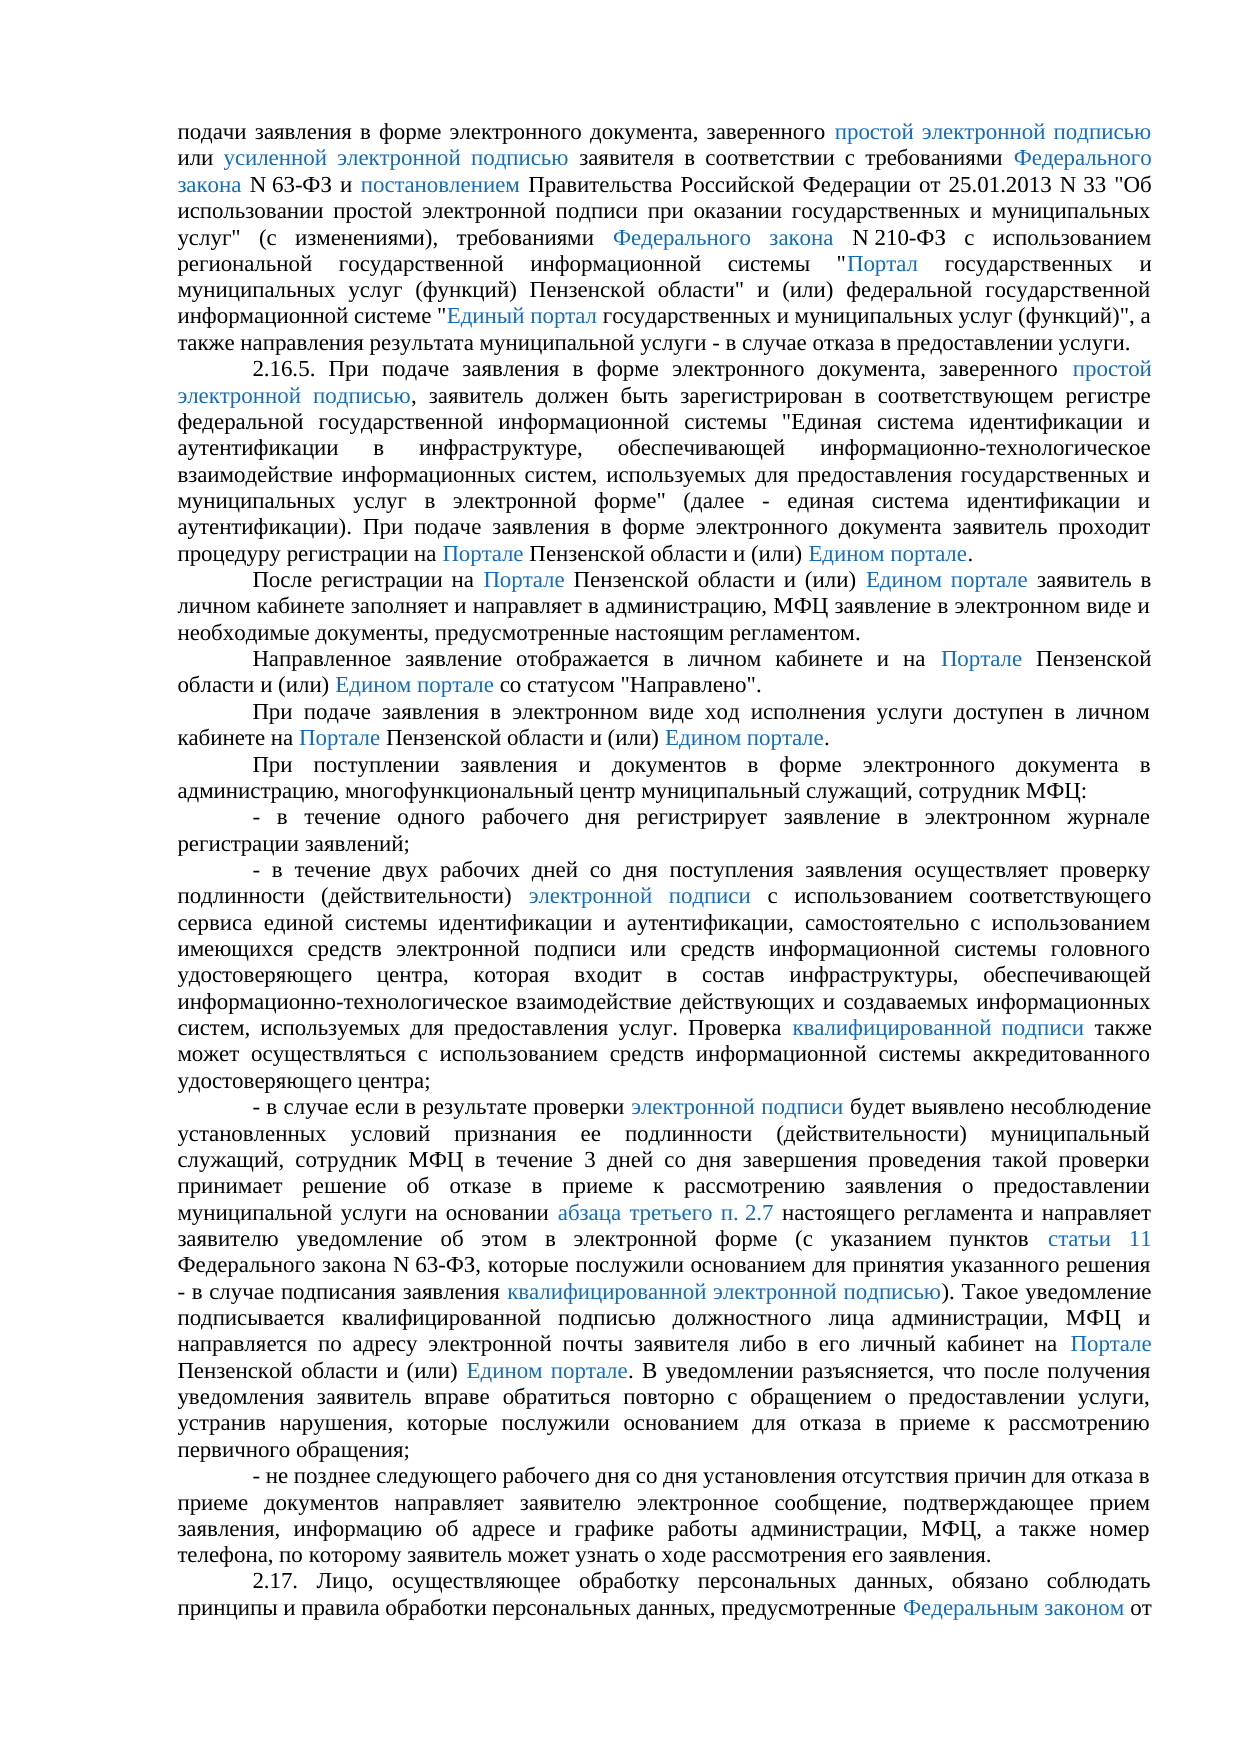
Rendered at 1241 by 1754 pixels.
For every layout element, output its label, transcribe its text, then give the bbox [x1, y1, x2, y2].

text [177, 1568, 1152, 1620]
text 2.16.5. При подаче заявления в форме электронного документа, заверенного простой электронной подписью, заявитель должен быть зарегистрирован в соответствующем регистре федеральной государственной информационной системы "Единая система идентификации и аутентификации в инфраструктуре, обеспечивающей информационно-технологическое взаимодействие информационных систем, используемых для предоставления государственных и муниципальных услуг в электронной форме" (далее - единая система идентификации и аутентификации). При подаче заявления в форме электронного документа заявитель проходит процедуру регистрации на Портале Пензенской области и (или) Едином портале. [177, 355, 1152, 566]
text Направленное заявление отображается в личном кабинете и на Портале Пензенской области и (или) Едином портале со статусом "Направлено". [177, 645, 1152, 698]
text При поступлении заявления и документов в форме электронного документа в администрацию, многофункциональный центр муниципальный служащий, сотрудник МФЦ: [177, 751, 1152, 803]
text - в течение двух рабочих дней со дня поступления заявления осуществляет проверку подлинности (действительности) электронной подписи с использованием соответствующего сервиса единой системы идентификации и аутентификации, самостоятельно с использованием имеющихся средств электронной подписи или средств информационной системы головного удостоверяющего центра, которая входит в состав инфраструктуры, обеспечивающей информационно-технологическое взаимодействие действующих и создаваемых информационных систем, используемых для предоставления услуг. Проверка квалифицированной подписи также может осуществляться с использованием средств информационной системы аккредитованного удостоверяющего центра; [177, 856, 1152, 1093]
text - в случае если в результате проверки электронной подписи будет выявлено несоблюдение установленных условий признания ее подлинности (действительности) муниципальный служащий, сотрудник МФЦ в течение 3 дней со дня завершения проведения такой проверки принимает решение об отказе в приеме к рассмотрению заявления о предоставлении муниципальной услуги на основании абзаца третьего п. 2.7 настоящего регламента и направляет заявителю уведомление об этом в электронной форме (с указанием пунктов статьи 11 Федерального закона N 63-ФЗ, которые послужили основанием для принятия указанного решения - в случае подписания заявления квалифицированной электронной подписью). Такое уведомление подписывается квалифицированной подписью должностного лица администрации, МФЦ и направляется по адресу электронной почты заявителя либо в его личный кабинет на Портале Пензенской области и (или) Едином портале. В уведомлении разъясняется, что после получения уведомления заявитель вправе обратиться повторно с обращением о предоставлении услуги, устранив нарушения, которые послужили основанием для отказа в приеме к рассмотрению первичного обращения; [177, 1093, 1152, 1462]
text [177, 118, 1152, 355]
text При подаче заявления в электронном виде ход исполнения услуги доступен в личном кабинете на Портале Пензенской области и (или) Едином портале. [177, 698, 1152, 751]
text - в течение одного рабочего дня регистрирует заявление в электронном журнале регистрации заявлений; [177, 803, 1152, 856]
text - не позднее следующего рабочего дня со дня установления отсутствия причин для отказа в приеме документов направляет заявителю электронное сообщение, подтверждающее прием заявления, информацию об адресе и графике работы администрации, МФЦ, а также номер телефона, по которому заявитель может узнать о ходе рассмотрения его заявления. [177, 1462, 1152, 1568]
text После регистрации на Портале Пензенской области и (или) Едином портале заявитель в личном кабинете заполняет и направляет в администрацию, МФЦ заявление в электронном виде и необходимые документы, предусмотренные настоящим регламентом. [177, 566, 1152, 645]
